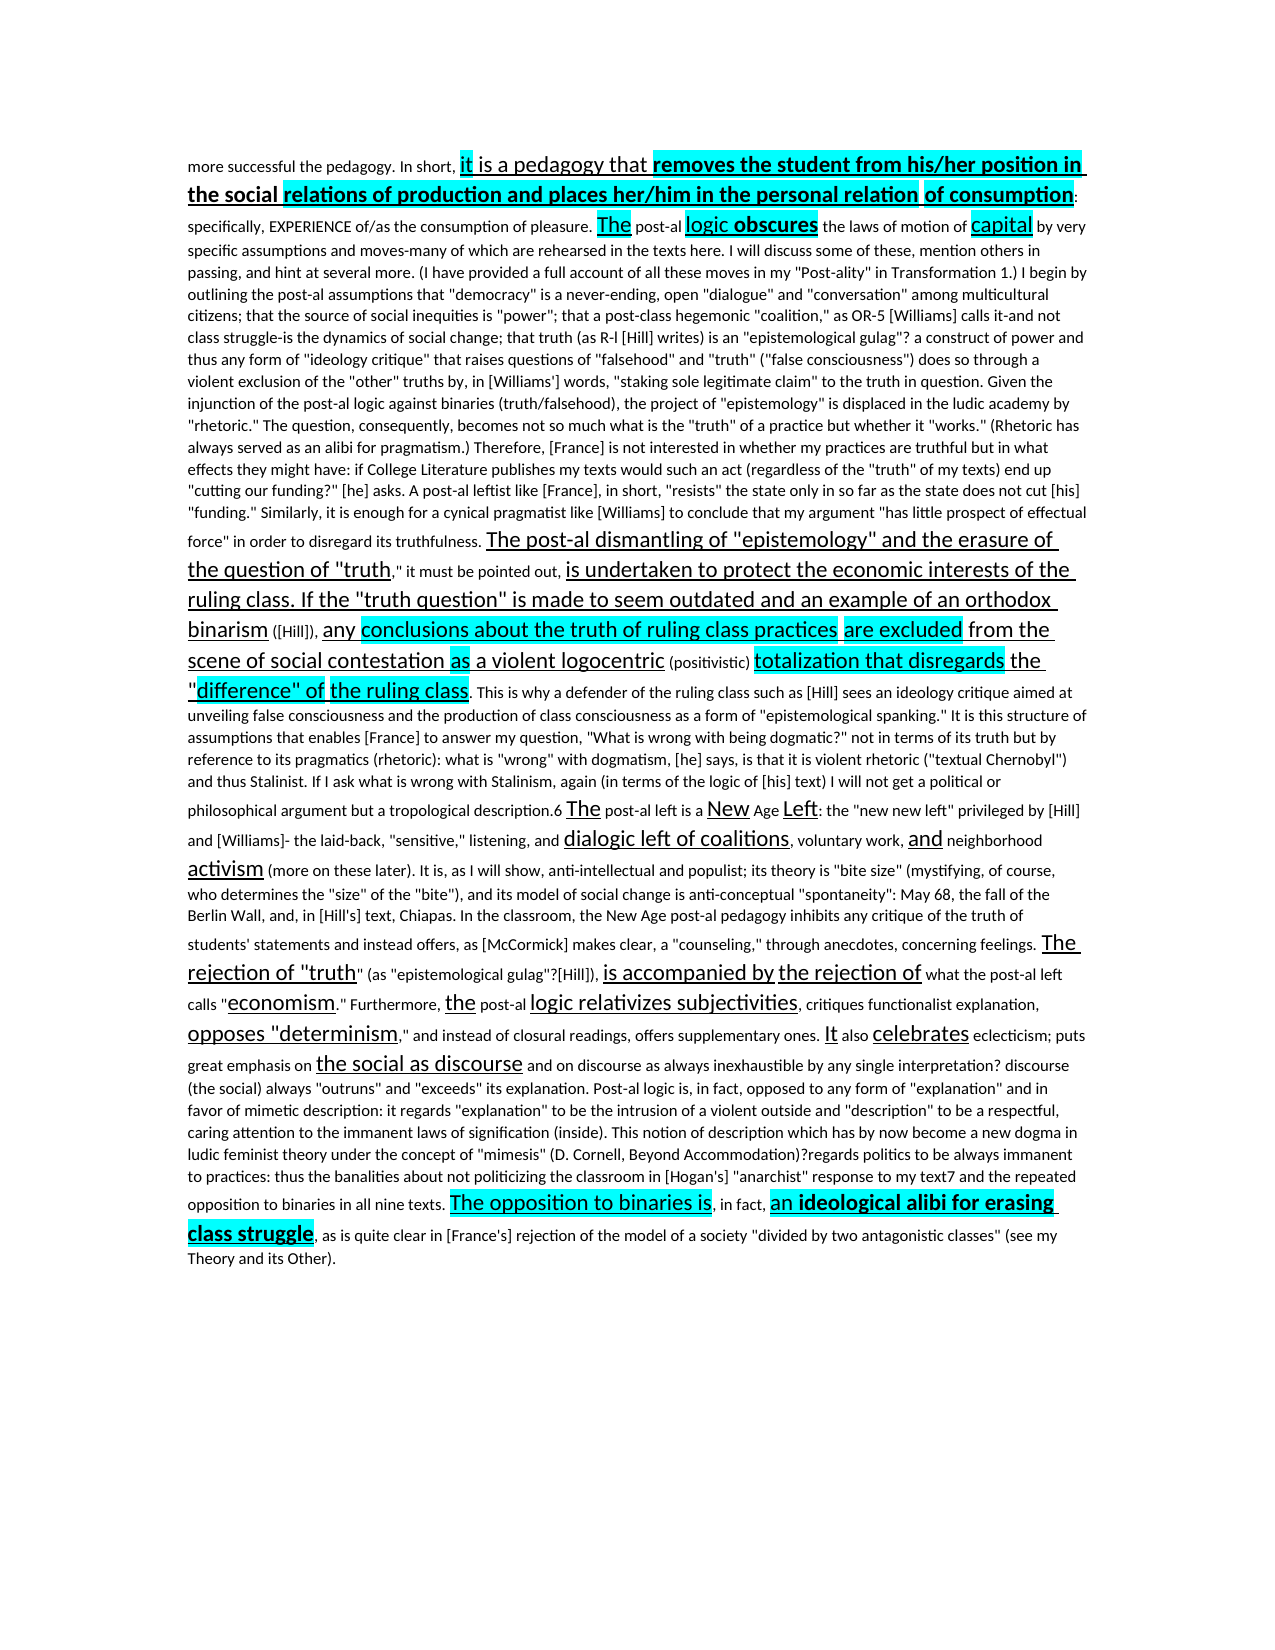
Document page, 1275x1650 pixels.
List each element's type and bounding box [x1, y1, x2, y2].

text [187, 150, 1087, 1269]
